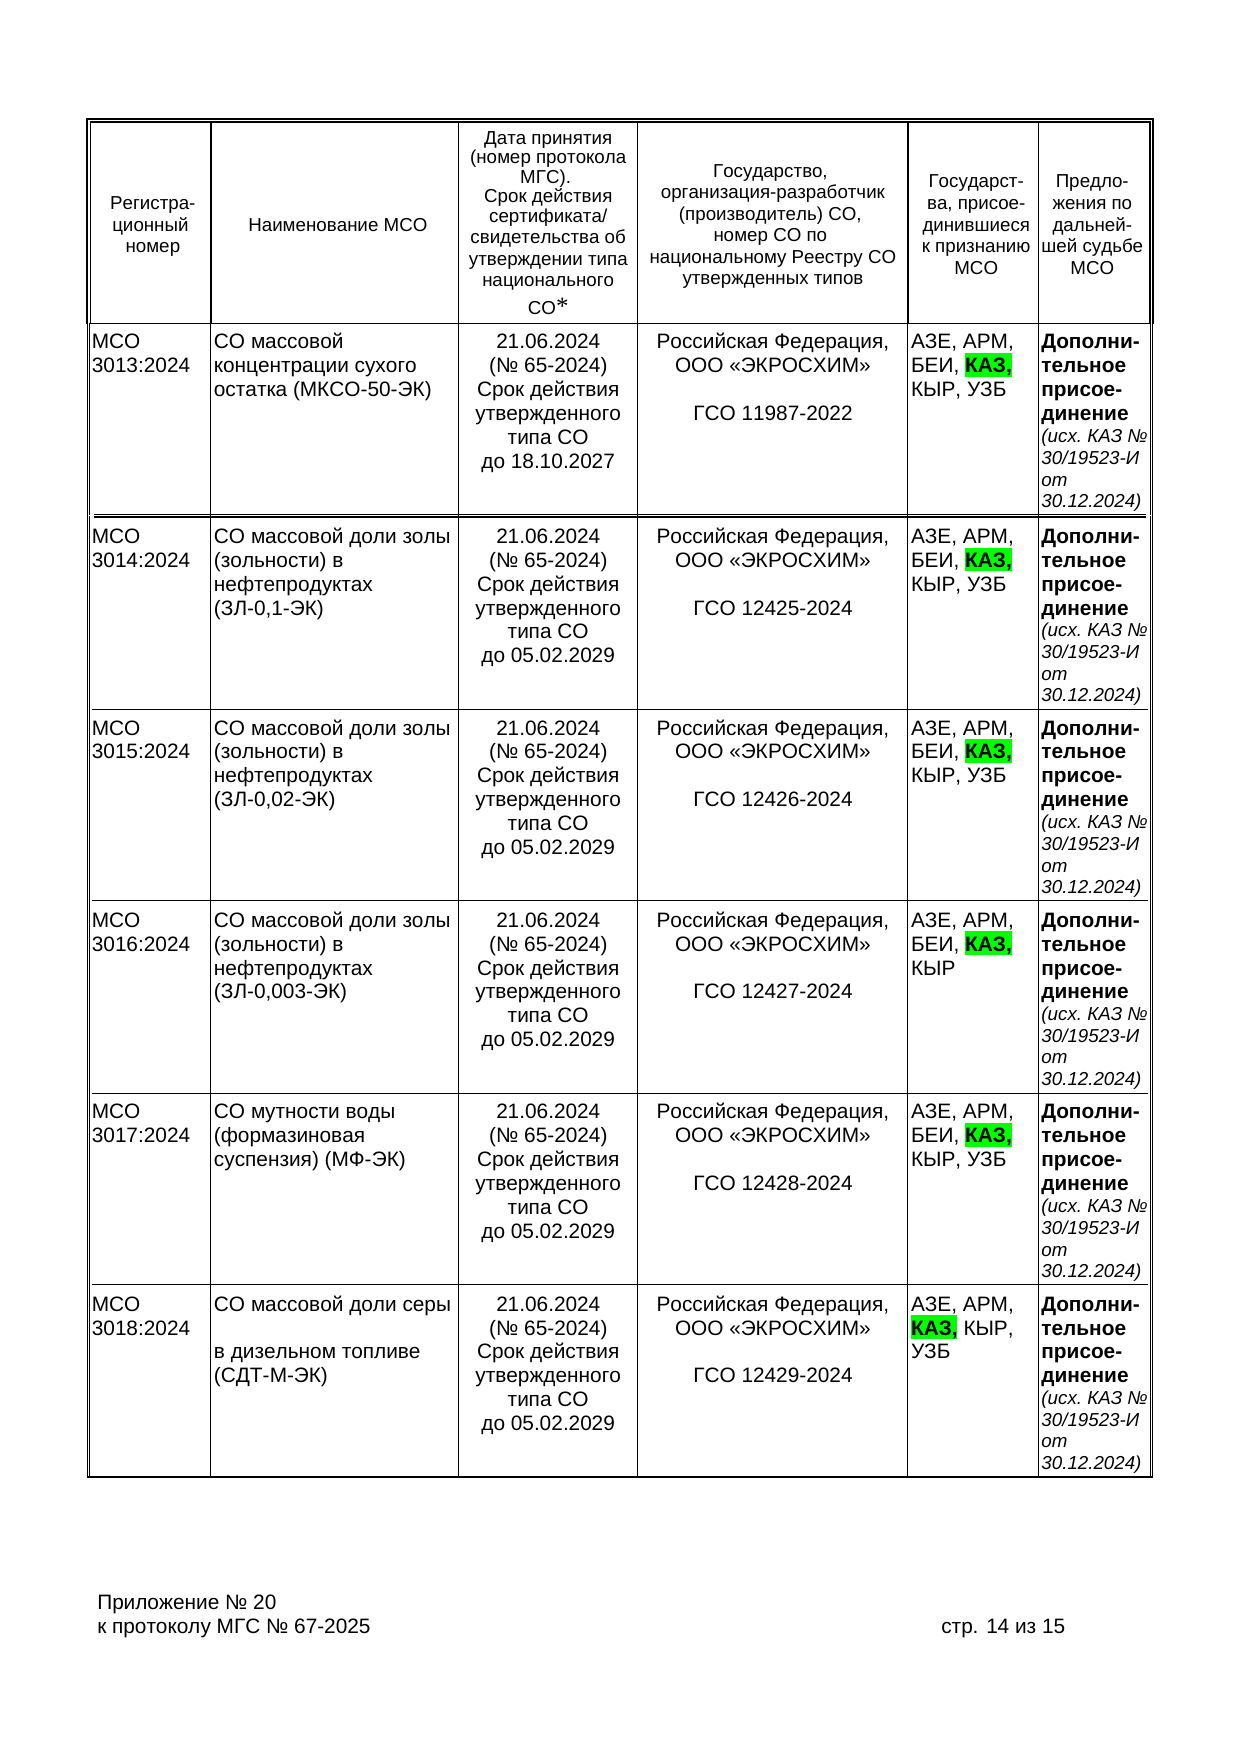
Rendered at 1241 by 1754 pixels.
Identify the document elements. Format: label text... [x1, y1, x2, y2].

table_cell Дополни-тельное присое-динение (исх. КАЗ № 30/19523-И от 30.12.2024) [1039, 1284, 1150, 1476]
table_cell 21.06.2024 (№ 65-2024) Срок действия утвержденного типа СО до 05.02.2029 [459, 901, 637, 1092]
table_cell МСО 3016:2024 [90, 900, 210, 1092]
table_cell СО массовой доли золы (зольности) в нефтепродуктах (ЗЛ-0,003-ЭК) [211, 901, 458, 1092]
table_cell АЗЕ, АРМ, КАЗ, КЫР, УЗБ [908, 1285, 1038, 1476]
table_cell МСО 3018:2024 [90, 1284, 210, 1476]
table_cell МСО 3015:2024 [90, 709, 210, 900]
table_cell Российская Федерация, ООО «ЭКРОСХИМ» ГСО 11987-2022 [638, 324, 907, 514]
table_header Регистра-ционный номер [91, 123, 210, 322]
table_header Государство, организация-разработчик (производитель) СО, номер СО по национальному Реестру СО утвержденных типов [638, 123, 907, 322]
table_cell АЗЕ, АРМ, БЕИ, КАЗ, КЫР, УЗБ [908, 324, 1038, 514]
table_header Предло-жения по дальней- шей судьбе МСО [1039, 123, 1149, 322]
table_cell Российская Федерация, ООО «ЭКРОСХИМ» ГСО 12429-2024 [638, 1285, 907, 1476]
table_cell Российская Федерация, ООО «ЭКРОСХИМ» ГСО 12425-2024 [638, 518, 907, 708]
table_cell Дополни-тельное присое-динение (исх. КАЗ № 30/19523-И от 30.12.2024) [1039, 1093, 1150, 1284]
table_cell СО массовой доли золы (зольности) в нефтепродуктах (ЗЛ-0,1-ЭК) [211, 518, 458, 708]
table_cell Российская Федерация, ООО «ЭКРОСХИМ» ГСО 12427-2024 [638, 901, 907, 1092]
table_cell Дополни-тельное присое-динение (исх. КАЗ № 30/19523-И от 30.12.2024) [1039, 900, 1150, 1092]
table_header Наименование МСО [212, 123, 458, 322]
table_header Дата принятия (номер протокола МГС). Срок действия сертификата/ свидетельства об утверждении типа национального СО* [459, 123, 637, 322]
table_cell АЗЕ, АРМ, БЕИ, КАЗ, КЫР [908, 901, 1038, 1092]
table_cell 21.06.2024 (№ 65-2024) Срок действия утвержденного типа СО до 05.02.2029 [459, 1094, 637, 1284]
table_cell 21.06.2024 (№ 65-2024) Срок действия утвержденного типа СО до 05.02.2029 [459, 1285, 637, 1476]
table_cell МСО 3013:2024 [90, 324, 210, 514]
table_cell АЗЕ, АРМ, БЕИ, КАЗ, КЫР, УЗБ [908, 710, 1038, 900]
table_cell СО массовой доли золы (зольности) в нефтепродуктах (ЗЛ-0,02-ЭК) [211, 710, 458, 900]
table_cell СО массовой концентрации сухого остатка (МКСО-50-ЭК) [211, 324, 458, 514]
table_cell 21.06.2024 (№ 65-2024) Срок действия утвержденного типа СО до 05.02.2029 [459, 518, 637, 708]
table_cell МСО 3014:2024 [89, 514, 210, 708]
table_cell 21.06.2024 (№ 65-2024) Срок действия утвержденного типа СО до 05.02.2029 [459, 710, 637, 900]
table_cell 21.06.2024 (№ 65-2024) Срок действия утвержденного типа СО до 18.10.2027 [459, 324, 637, 514]
table_cell АЗЕ, АРМ, БЕИ, КАЗ, КЫР, УЗБ [908, 1094, 1038, 1284]
table_header Государст-ва, присое-динившиеся к признанию МСО [909, 123, 1038, 322]
table_cell Дополни-тельное присое-динение (исх. КАЗ № 30/19523-И от 30.12.2024) [1039, 709, 1150, 900]
table_cell Дополни-тельное присое-динение (исх. КАЗ № 30/19523-И от 30.12.2024) [1039, 324, 1150, 514]
table_cell Дополни-тельное присое-динение (исх. КАЗ № 30/19523-И от 30.12.2024) [1039, 514, 1152, 708]
table_cell Российская Федерация, ООО «ЭКРОСХИМ» ГСО 12426-2024 [638, 710, 907, 900]
table_cell СО мутности воды (формазиновая суспензия) (МФ-ЭК) [211, 1094, 458, 1284]
table_cell АЗЕ, АРМ, БЕИ, КАЗ, КЫР, УЗБ [908, 518, 1038, 708]
table_cell Российская Федерация, ООО «ЭКРОСХИМ» ГСО 12428-2024 [638, 1094, 907, 1284]
table_cell МСО 3017:2024 [90, 1093, 210, 1284]
table_cell СО массовой доли серы в дизельном топливе (СДТ-М-ЭК) [211, 1285, 458, 1476]
